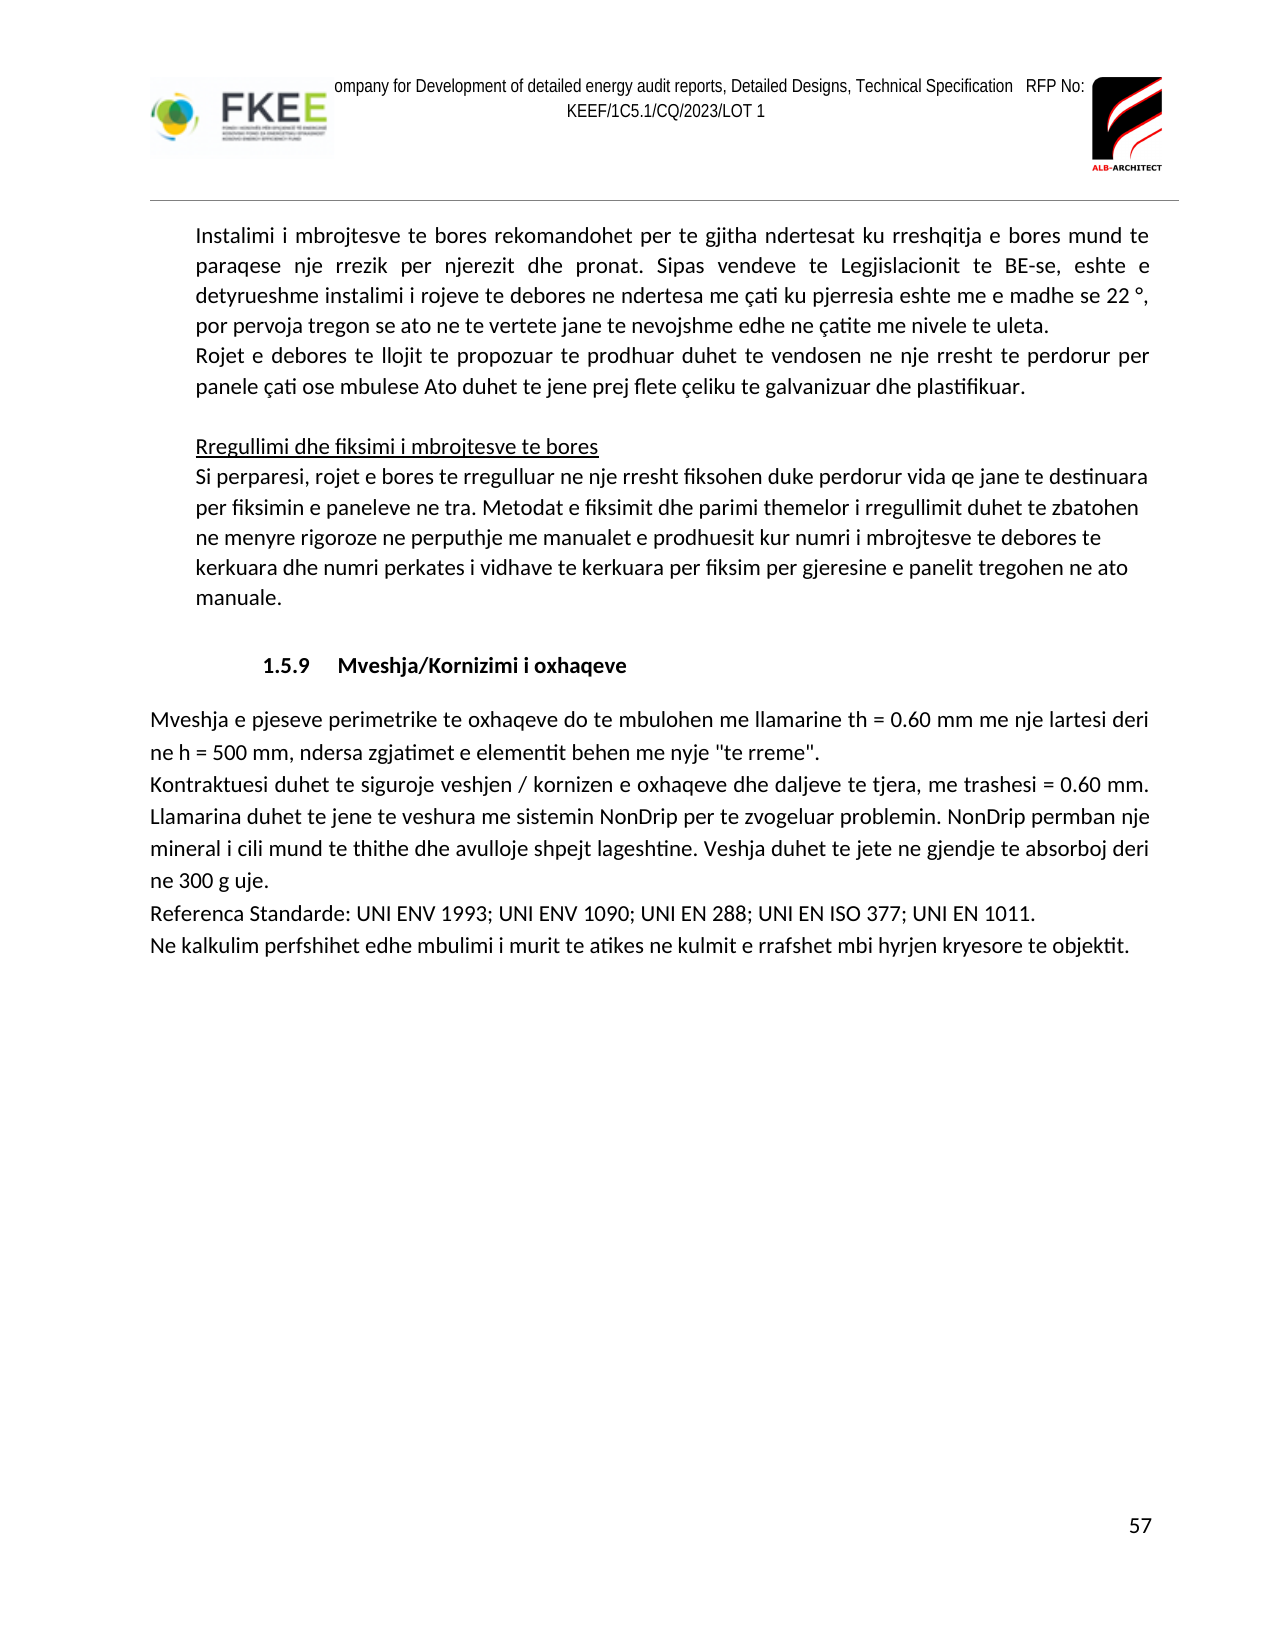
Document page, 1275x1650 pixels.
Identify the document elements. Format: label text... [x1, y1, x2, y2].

picture [1091, 77, 1163, 172]
picture [150, 77, 335, 159]
list Rojet e debores te llojit te propozuar te prodhuar duhet te vendosen ne nje rresht te perdorur per panele çati ose mbulese Ato duhet te jene prej flete çeliku te galvanizuar dhe plastifikuar. [195, 342, 1152, 400]
list Instalimi i mbrojtesve te bores rekomandohet per te gjitha ndertesat ku rreshqitja e bores mund te paraqese nje rrezik per njerezit dhe pronat. Sipas vendeve te Legjislacionit te BE-se, eshte e detyrueshme instalimi i rojeve te debores ne ndertesa me çati ku pjerresia eshte me e madhe se 22 °, por pervoja tregon se ato ne te vertete jane te nevojshme edhe ne çatite me nivele te uleta. [195, 221, 1152, 339]
list Si perparesi, rojet e bores te rregulluar ne nje rresht fiksohen duke perdorur vida qe jane te destinuara per fiksimin e paneleve ne tra. Metodat e fiksimit dhe parimi themelor i rregullimit duhet te zbatohen ne menyre rigoroze ne perputhje me manualet e prodhuesit kur numri i mbrojtesve te debores te kerkuara dhe numri perkates i vidhave te kerkuara per fiksim per gjeresine e panelit tregohen ne ato manuale. [195, 462, 1152, 611]
text Ne kalkulim perfshihet edhe mbulimi i murit te atikes ne kulmit e rrafshet mbi hyrjen kryesore te objektit. [150, 931, 1152, 959]
text Referenca Standarde: UNI ENV 1993; UNI ENV 1090; UNI EN 288; UNI EN ISO 377; UNI EN 1011. [150, 899, 1152, 927]
text Kontraktuesi duhet te siguroje veshjen / kornizen e oxhaqeve dhe daljeve te tjera, me trashesi = 0.60 mm. Llamarina duhet te jene te veshura me sistemin NonDrip per te zvogeluar problemin. NonDrip permban nje mineral i cili mund te thithe dhe avulloje shpejt lageshtine. Veshja duhet te jete ne gjendje te absorboj deri ne 300 g uje. [150, 770, 1152, 894]
text Mveshja e pjeseve perimetrike te oxhaqeve do te mbulohen me llamarine th = 0.60 mm me nje lartesi deri ne h = 500 mm, ndersa zgjatimet e elementit behen me nyje "te rreme". [150, 706, 1152, 766]
list Rregullimi dhe fiksimi i mbrojtesve te bores [195, 432, 1152, 460]
subtitle Mveshja/Kornizimi i oxhaqeve [262, 651, 1152, 679]
